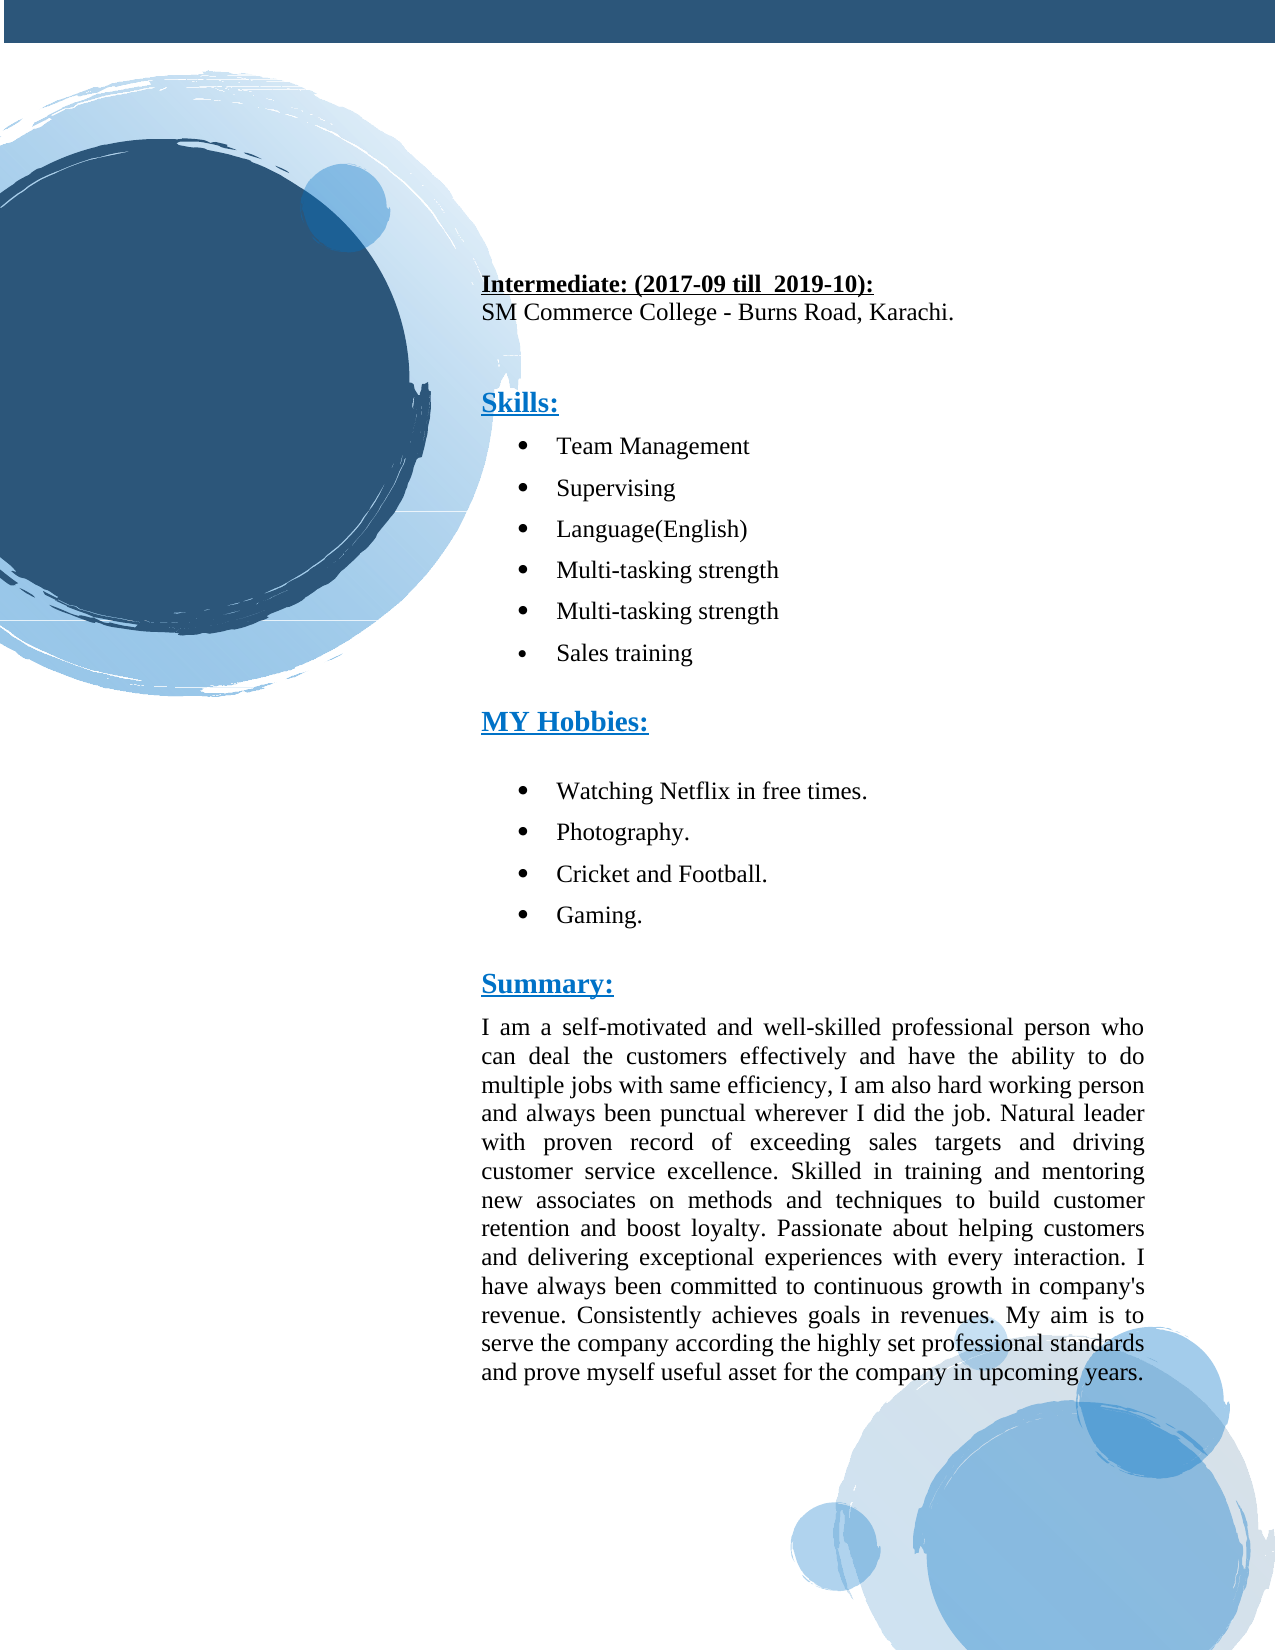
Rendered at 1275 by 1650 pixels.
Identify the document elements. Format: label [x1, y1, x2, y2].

table_cell [425, 240, 469, 1408]
table_cell [44, 240, 118, 1408]
table_cell [119, 240, 425, 1408]
